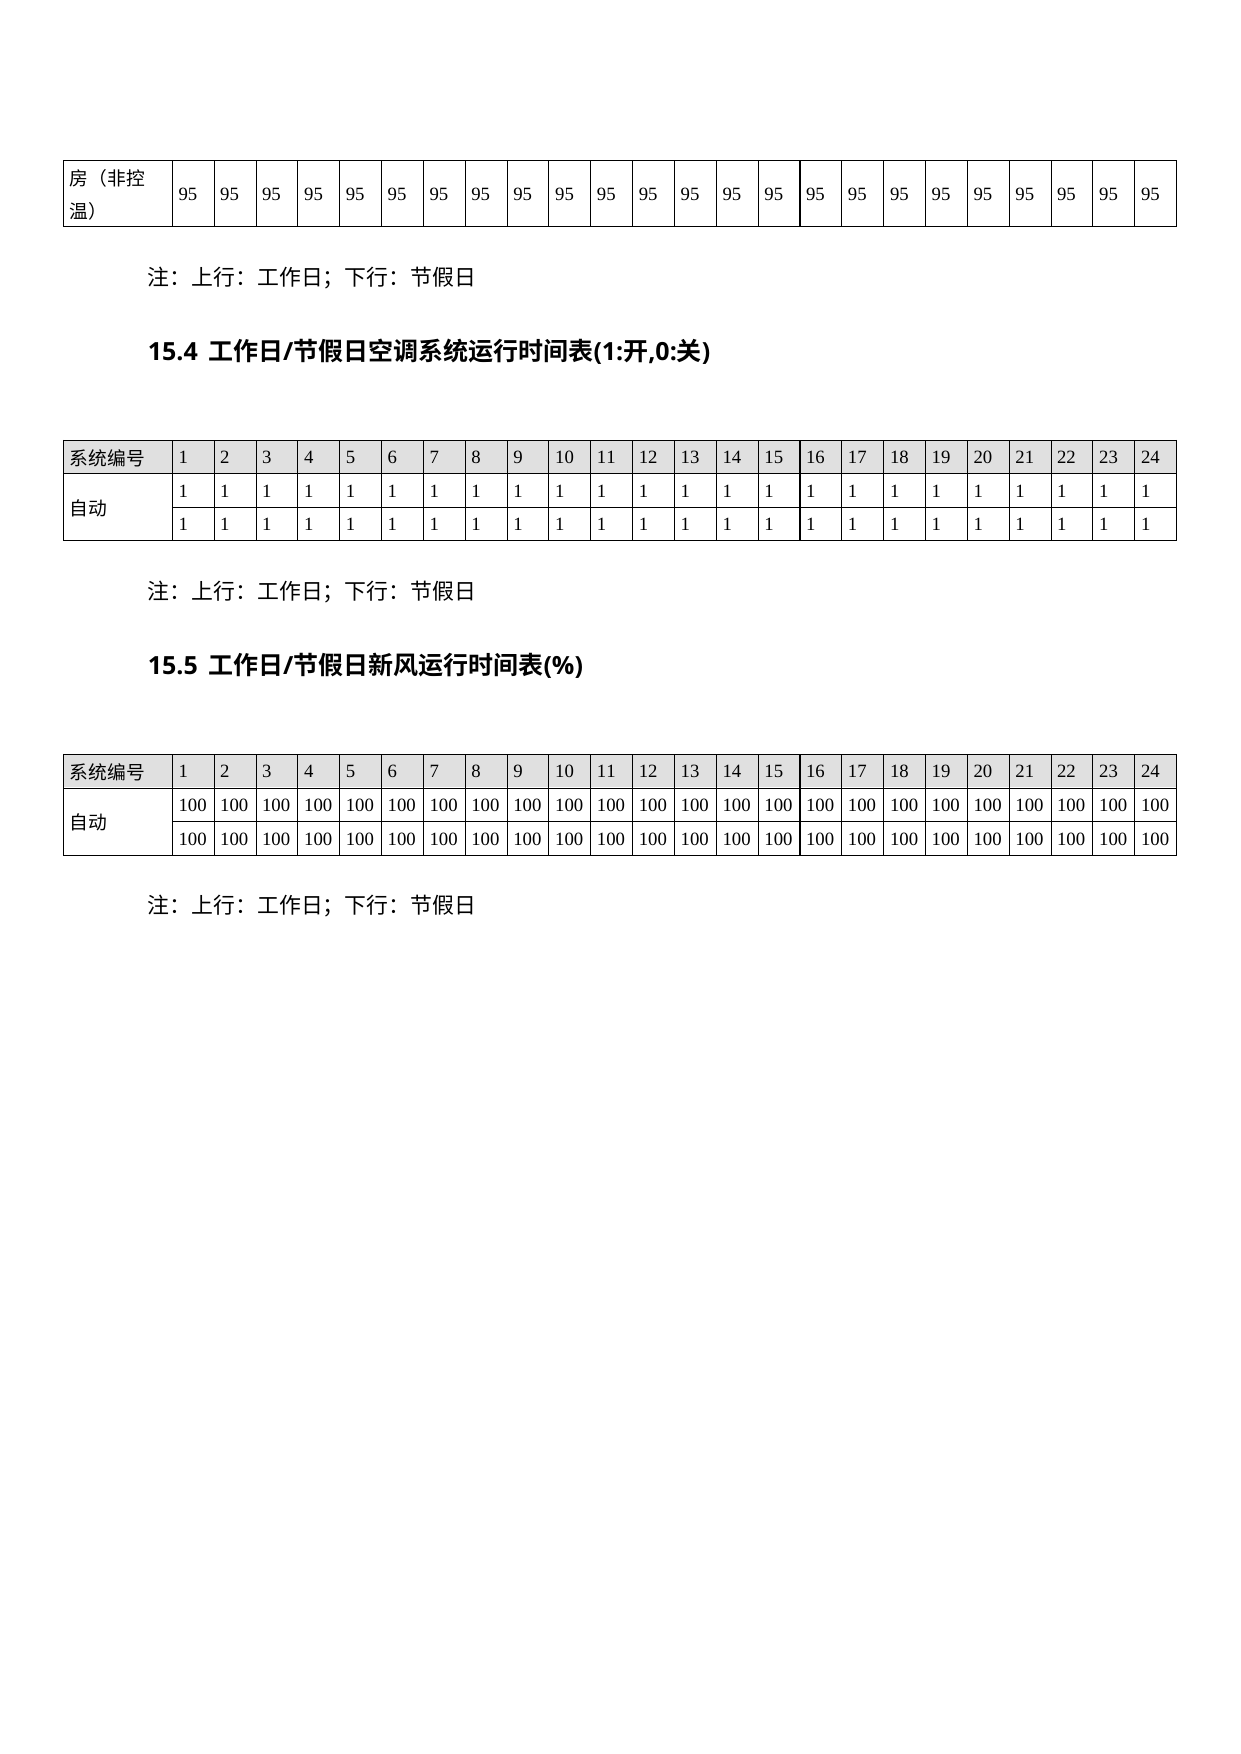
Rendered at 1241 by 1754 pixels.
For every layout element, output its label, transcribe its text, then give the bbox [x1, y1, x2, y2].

table_cell 1 [1052, 474, 1092, 507]
table_header 23 [1093, 755, 1134, 787]
table_cell 1 [382, 508, 423, 540]
table_cell 工业-工业厂房（非控温） [64, 161, 172, 226]
table_header 14 [717, 755, 758, 787]
table_header 22 [1052, 441, 1092, 473]
text 注：上行：工作日；下行：节假日 [148, 574, 1092, 606]
table_cell 1 [508, 508, 548, 540]
table_header 8 [466, 755, 507, 787]
table_cell 1 [801, 474, 841, 507]
table_header 8 [466, 441, 507, 473]
table_cell 1 [968, 474, 1009, 507]
table_cell 1 [298, 474, 339, 507]
table_cell 100 [675, 789, 716, 821]
table_header 1 [173, 441, 214, 473]
table_cell 1 [466, 508, 507, 540]
table_cell 95 [633, 161, 674, 226]
table_cell 100 [842, 789, 883, 821]
table_cell 1 [424, 508, 465, 540]
table_cell 95 [926, 161, 967, 226]
table_header 12 [633, 755, 674, 787]
table_header 17 [842, 755, 883, 787]
table_cell 1 [717, 474, 758, 507]
table_header 系统编号 [64, 441, 172, 473]
table_cell 100 [1010, 789, 1051, 821]
table_cell 1 [926, 508, 967, 540]
table_cell 100 [215, 789, 256, 821]
table_cell 1 [675, 508, 716, 540]
table_header 13 [675, 755, 716, 787]
table_header 1 [173, 755, 214, 787]
table_cell 95 [382, 161, 423, 226]
table_header 23 [1093, 441, 1134, 473]
table_cell 自动 [64, 474, 172, 540]
table_cell 1 [759, 508, 799, 540]
table_cell 100 [842, 822, 883, 854]
table_cell 95 [675, 161, 716, 226]
table_cell 1 [759, 474, 799, 507]
table_cell 95 [591, 161, 632, 226]
table_cell 100 [1135, 822, 1176, 854]
table_cell 1 [173, 508, 214, 540]
table_header 5 [340, 755, 381, 787]
table_cell 95 [1010, 161, 1051, 226]
subtitle 工作日/节假日新风运行时间表(%) [148, 631, 1092, 696]
table_cell 1 [549, 508, 590, 540]
table_header 13 [675, 441, 716, 473]
table_cell 1 [549, 474, 590, 507]
table_cell 1 [257, 474, 297, 507]
table_cell 100 [926, 789, 967, 821]
table_cell 1 [1135, 474, 1176, 507]
table_cell 1 [633, 508, 674, 540]
table_cell 100 [382, 789, 423, 821]
table_header 11 [591, 755, 632, 787]
table_header 11 [591, 441, 632, 473]
table_cell 100 [173, 822, 214, 854]
table_cell 95 [1052, 161, 1092, 226]
table_cell 100 [884, 822, 925, 854]
table_cell 100 [257, 789, 297, 821]
table_cell 100 [298, 822, 339, 854]
table_header 24 [1135, 441, 1176, 473]
table_cell 100 [340, 789, 381, 821]
table_cell 100 [1052, 789, 1092, 821]
table_cell 100 [591, 789, 632, 821]
table_header 18 [884, 755, 925, 787]
table_header 15 [759, 441, 799, 473]
table_cell 95 [884, 161, 925, 226]
table_cell 1 [215, 474, 256, 507]
table_header 15 [759, 755, 799, 787]
table_cell 100 [549, 789, 590, 821]
table_cell 1 [842, 474, 883, 507]
table_header 12 [633, 441, 674, 473]
table_header 6 [382, 441, 423, 473]
table_header 7 [424, 441, 465, 473]
table_cell 1 [257, 508, 297, 540]
table_cell 100 [257, 822, 297, 854]
table_cell 100 [675, 822, 716, 854]
table_cell 自动 [64, 789, 172, 854]
table_cell 100 [968, 789, 1009, 821]
table_header 9 [508, 755, 548, 787]
table_header 19 [926, 755, 967, 787]
text 注：上行：工作日；下行：节假日 [148, 260, 1092, 292]
table_cell 100 [424, 789, 465, 821]
table_cell 100 [1052, 822, 1092, 854]
table_cell 1 [633, 474, 674, 507]
text 注：上行：工作日；下行：节假日 [148, 888, 1092, 921]
table_cell 100 [801, 822, 841, 854]
table_header 5 [340, 441, 381, 473]
table_cell 95 [1135, 161, 1176, 226]
table_header 6 [382, 755, 423, 787]
table_cell 95 [298, 161, 339, 226]
table_cell 100 [968, 822, 1009, 854]
table_header 3 [257, 441, 297, 473]
table_cell 1 [424, 474, 465, 507]
table_cell 1 [340, 474, 381, 507]
table_cell 1 [675, 474, 716, 507]
table_header 22 [1052, 755, 1092, 787]
table_cell 1 [1135, 508, 1176, 540]
table_cell 95 [1093, 161, 1134, 226]
table_cell 100 [1135, 789, 1176, 821]
table_cell 95 [842, 161, 883, 226]
table_cell 100 [633, 789, 674, 821]
table_header 4 [298, 441, 339, 473]
table_cell 1 [173, 474, 214, 507]
table_cell 100 [466, 822, 507, 854]
table_header 系统编号 [64, 755, 172, 787]
table_header 14 [717, 441, 758, 473]
table_cell 1 [884, 474, 925, 507]
table_cell 100 [508, 822, 548, 854]
table_cell 95 [215, 161, 256, 226]
table_header 10 [549, 755, 590, 787]
table_header 21 [1010, 755, 1051, 787]
table_cell 95 [257, 161, 297, 226]
table_cell 95 [968, 161, 1009, 226]
table_cell 1 [801, 508, 841, 540]
table_cell 1 [717, 508, 758, 540]
table_cell 1 [1093, 474, 1134, 507]
table_cell 95 [717, 161, 758, 226]
table_cell 100 [508, 789, 548, 821]
table_cell 95 [173, 161, 214, 226]
table_cell 1 [298, 508, 339, 540]
table_cell 95 [340, 161, 381, 226]
table_header 17 [842, 441, 883, 473]
subtitle 工作日/节假日空调系统运行时间表(1:开,0:关) [148, 317, 1092, 382]
table_cell 100 [926, 822, 967, 854]
table_cell 95 [424, 161, 465, 226]
table_cell 100 [1010, 822, 1051, 854]
table_cell 100 [759, 822, 799, 854]
table_cell 1 [884, 508, 925, 540]
table_header 7 [424, 755, 465, 787]
table_cell 1 [508, 474, 548, 507]
table_header 20 [968, 441, 1009, 473]
table_cell 100 [1093, 822, 1134, 854]
table_header 19 [926, 441, 967, 473]
table_cell 1 [968, 508, 1009, 540]
table_cell 95 [466, 161, 507, 226]
table_cell 95 [549, 161, 590, 226]
table_cell 1 [215, 508, 256, 540]
table_header 2 [215, 755, 256, 787]
table_header 3 [257, 755, 297, 787]
table_cell 1 [842, 508, 883, 540]
table_header 2 [215, 441, 256, 473]
table_cell 1 [591, 474, 632, 507]
table_cell 1 [1052, 508, 1092, 540]
table_header 16 [801, 755, 841, 787]
table_cell 1 [591, 508, 632, 540]
table_header 24 [1135, 755, 1176, 787]
table_cell 100 [340, 822, 381, 854]
table_cell 100 [717, 822, 758, 854]
table_cell 100 [382, 822, 423, 854]
table_cell 100 [466, 789, 507, 821]
table_cell 100 [884, 789, 925, 821]
table_cell 95 [759, 161, 799, 226]
table_cell 95 [508, 161, 548, 226]
table_header 9 [508, 441, 548, 473]
table_cell 100 [298, 789, 339, 821]
table_header 21 [1010, 441, 1051, 473]
table_cell 100 [424, 822, 465, 854]
table_header 10 [549, 441, 590, 473]
table_cell 100 [215, 822, 256, 854]
table_cell 1 [382, 474, 423, 507]
table_header 4 [298, 755, 339, 787]
table_cell 1 [926, 474, 967, 507]
table_cell 1 [1010, 508, 1051, 540]
table_header 20 [968, 755, 1009, 787]
table_header 18 [884, 441, 925, 473]
table_cell 100 [633, 822, 674, 854]
table_cell 100 [1093, 789, 1134, 821]
table_cell 100 [591, 822, 632, 854]
table_cell 1 [340, 508, 381, 540]
table_header 16 [801, 441, 841, 473]
table_cell 100 [759, 789, 799, 821]
table_cell 100 [173, 789, 214, 821]
table_cell 100 [801, 789, 841, 821]
table_cell 100 [549, 822, 590, 854]
table_cell 100 [717, 789, 758, 821]
table_cell 1 [1010, 474, 1051, 507]
table_cell 95 [801, 161, 841, 226]
table_cell 1 [466, 474, 507, 507]
table_cell 1 [1093, 508, 1134, 540]
